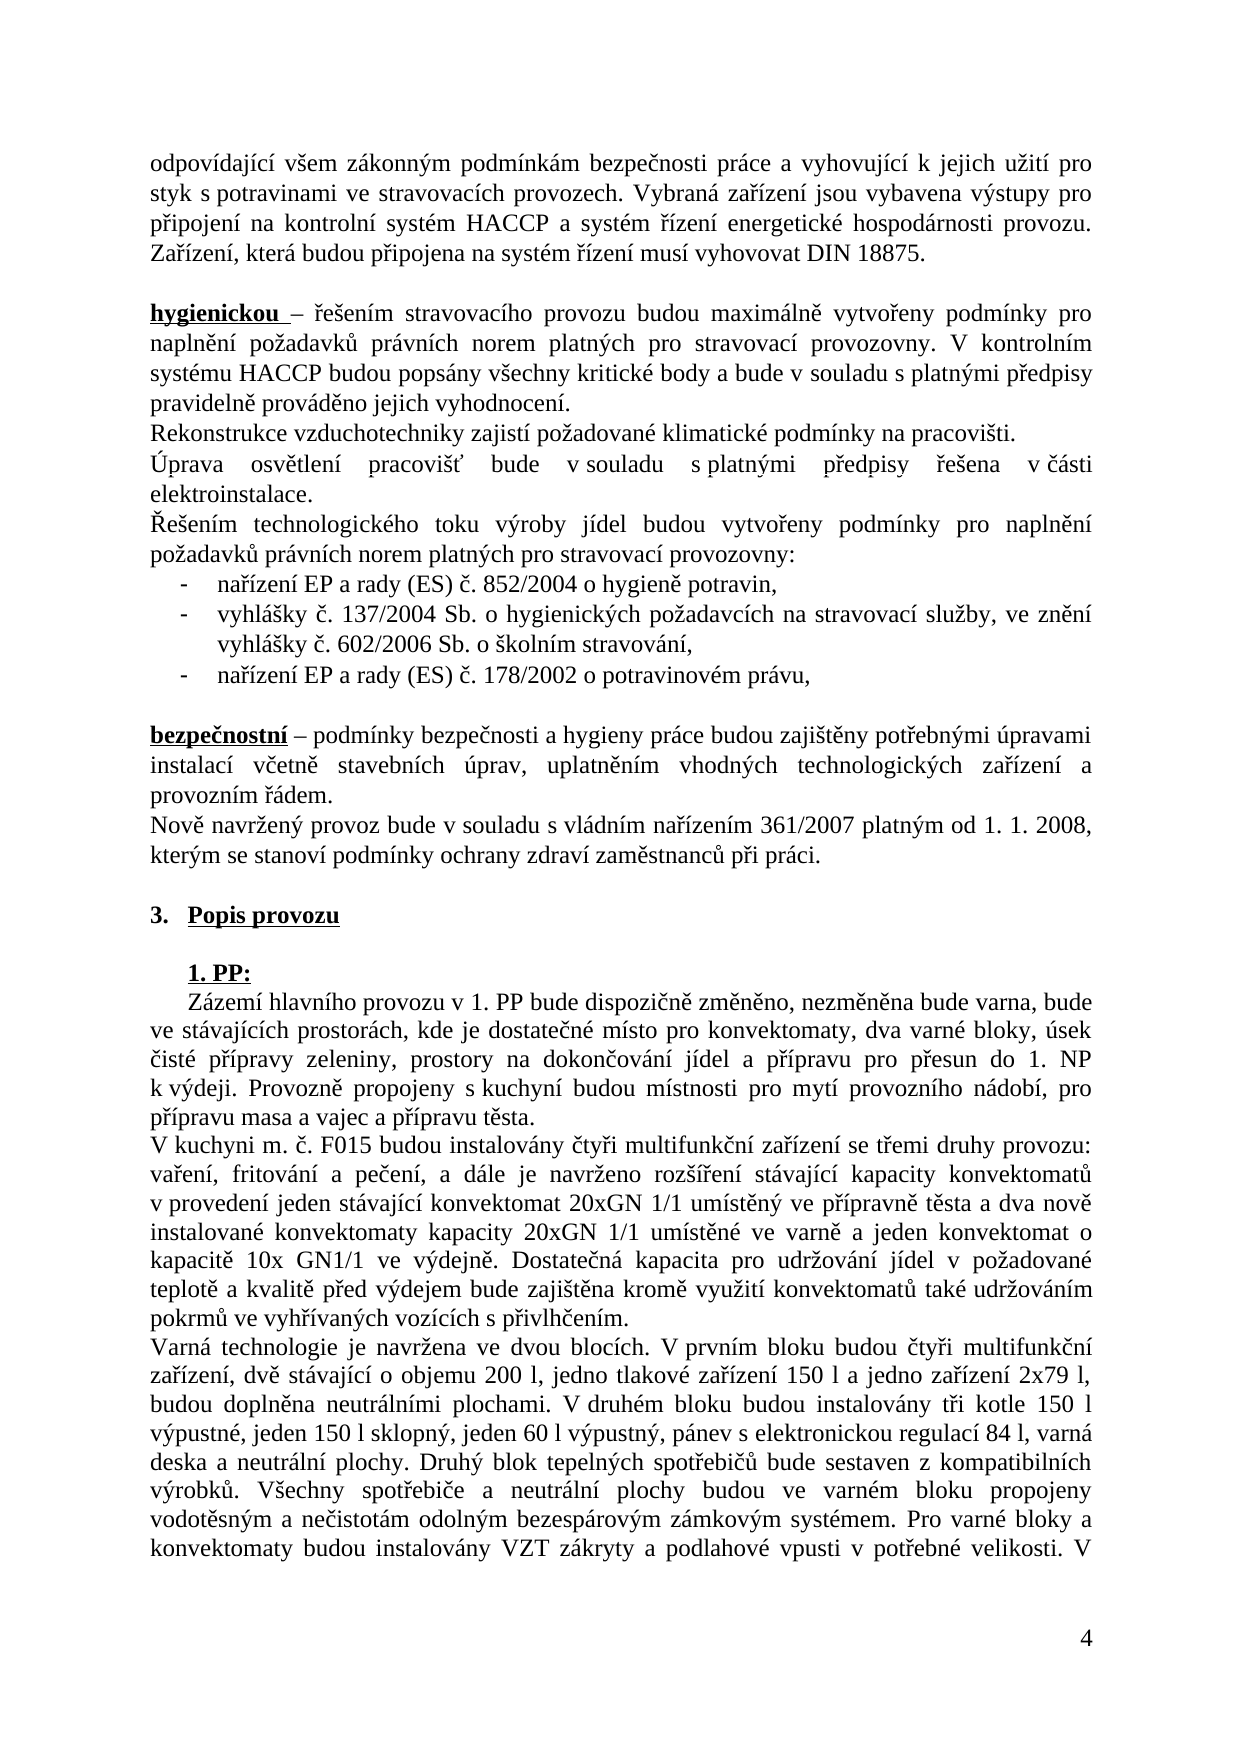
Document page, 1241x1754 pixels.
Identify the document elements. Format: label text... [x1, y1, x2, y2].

text V kuchyni m. č. F015 budou instalovány čtyři multifunkční zařízení se třemi druhy provozu: vaření, fritování a pečení, a dále je navrženo rozšíření stávající kapacity konvektomatů v provedení jeden stávající konvektomat 20xGN 1/1 umístěný ve přípravně těsta a dva nově instalované konvektomaty kapacity 20xGN 1/1 umístěné ve varně a jeden konvektomat o kapacitě 10x GN1/1 ve výdejně. Dostatečná kapacita pro udržování jídel v požadované teplotě a kvalitě před výdejem bude zajištěna kromě využití konvektomatů také udržováním pokrmů ve vyhřívaných vozících s přivlhčením. [150, 1131, 1093, 1332]
list Popis provozu [150, 901, 1093, 929]
text Úprava osvětlení pracovišť bude v souladu s platnými předpisy řešena v části elektroinstalace. [150, 449, 1093, 474]
text hygienickou – řešením stravovacího provozu budou maximálně vytvořeny podmínky pro naplnění požadavků právních norem platných pro stravovací provozovny. V kontrolním systému HACCP budou popsány všechny kritické body a bude v souladu s platnými předpisy pravidelně prováděno jejich vyhodnocení. [150, 298, 1093, 417]
text Zázemí hlavního provozu v 1. PP bude dispozičně změněno, nezměněna bude varna, bude ve stávajících prostorách, kde je dostatečné místo pro konvektomaty, dva varné bloky, úsek čisté přípravy zeleniny, prostory na dokončování jídel a přípravu pro přesun do 1. NP k výdeji. Provozně propojeny s kuchyní budou místnosti pro mytí provozního nádobí, pro přípravu masa a vajec a přípravu těsta. [150, 987, 1093, 1131]
text bezpečnostní – podmínky bezpečnosti a hygieny práce budou zajištěny potřebnými úpravami instalací včetně stavebních úprav, uplatněním vhodných technologických zařízení a provozním řádem. [150, 720, 1093, 809]
list nařízení EP a rady (ES) č. 852/2004 o hygieně potravin, [179, 569, 1093, 598]
text Úprava osvětlení pracovišť bude v souladu s platnými předpisy řešena v části elektroinstalace. [150, 475, 1093, 507]
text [150, 1332, 1093, 1562]
text Řešením technologického toku výroby jídel budou vytvořeny podmínky pro naplnění požadavků právních norem platných pro stravovací provozovny: [150, 509, 1093, 568]
text Nově navržený provoz bude v souladu s vládním nařízením 361/2007 platným od 1. 1. 2008, kterým se stanoví podmínky ochrany zdraví zaměstnanců při práci. [150, 810, 1093, 869]
list vyhlášky č. 137/2004 Sb. o hygienických požadavcích na stravovací služby, ve znění vyhlášky č. 602/2006 Sb. o školním stravování, [179, 599, 1093, 658]
list nařízení EP a rady (ES) č. 178/2002 o potravinovém právu, [179, 659, 1093, 688]
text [150, 148, 1093, 267]
text Rekonstrukce vzduchotechniky zajistí požadované klimatické podmínky na pracovišti. [150, 418, 1093, 447]
text 1. PP: [187, 958, 1093, 987]
